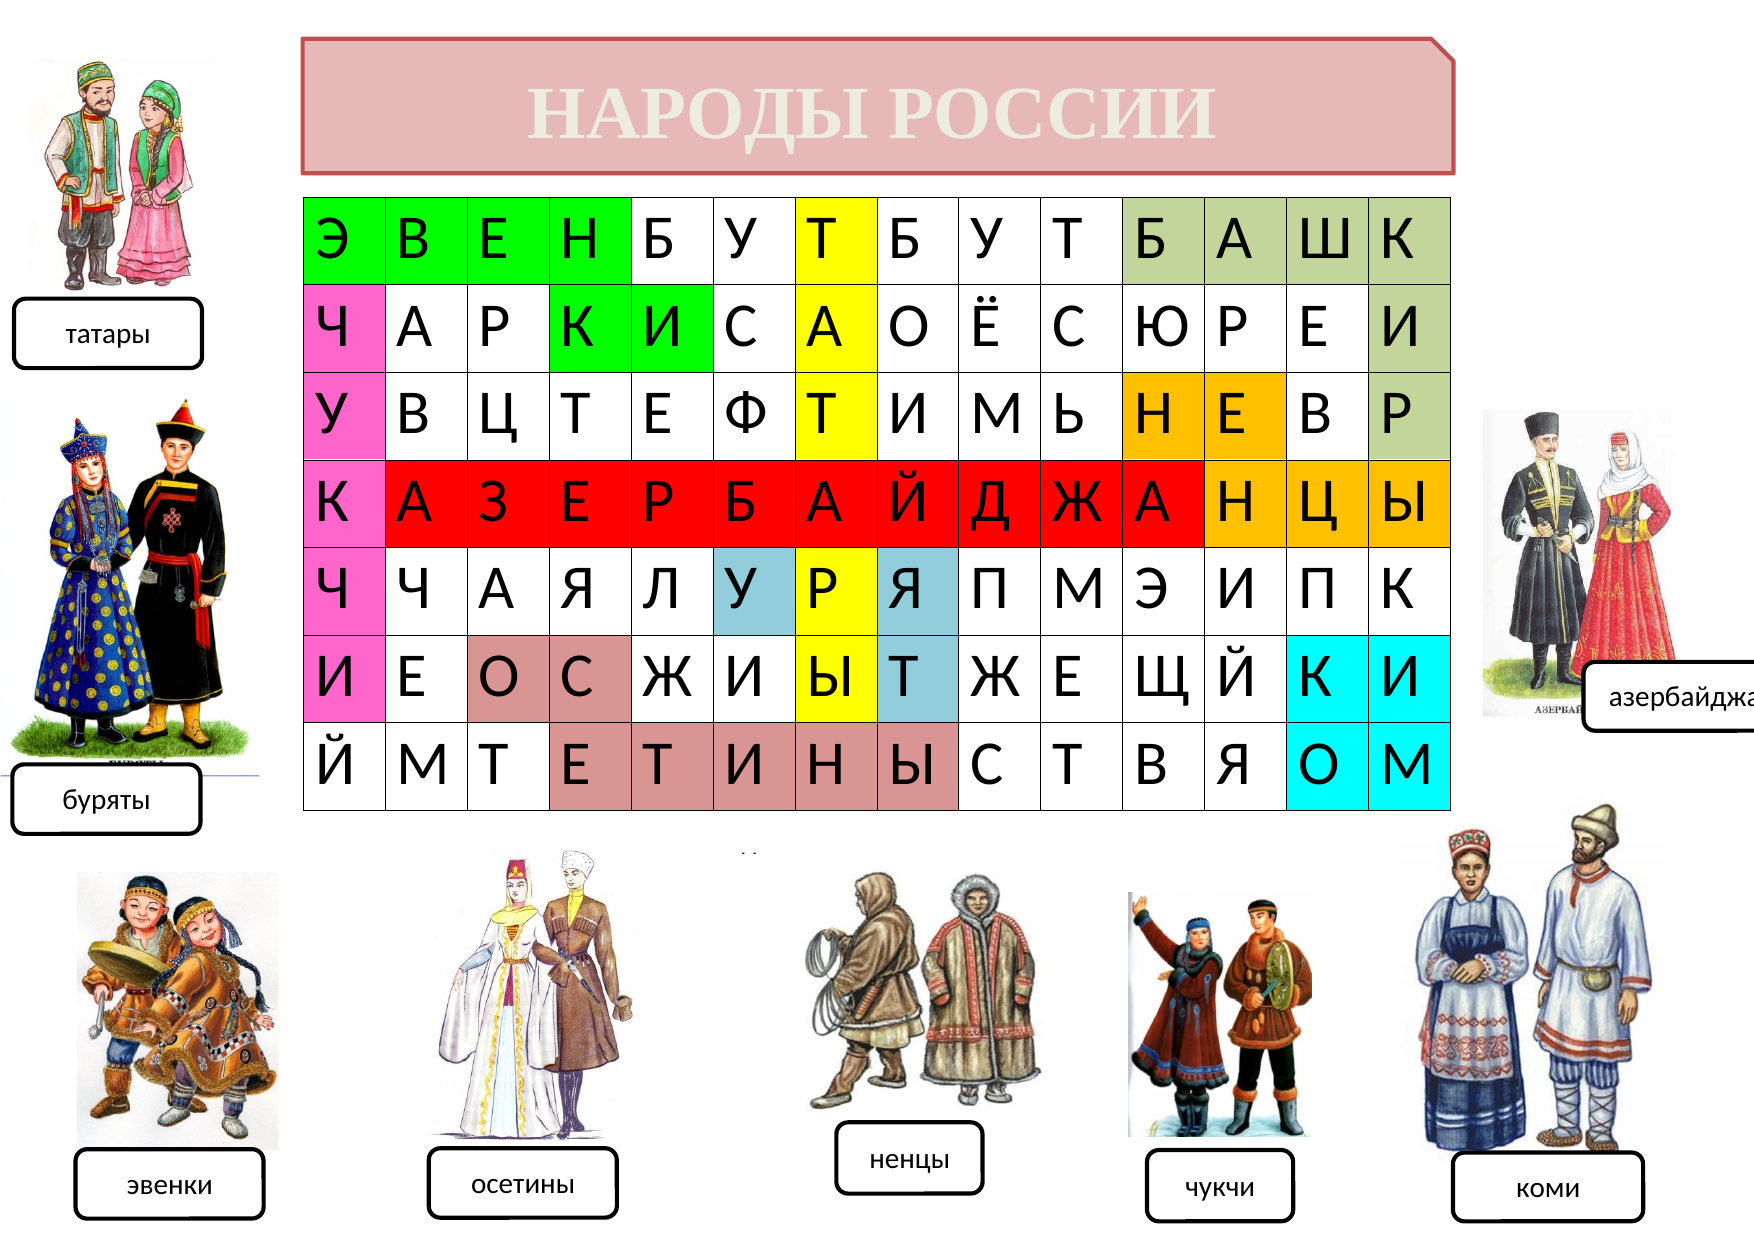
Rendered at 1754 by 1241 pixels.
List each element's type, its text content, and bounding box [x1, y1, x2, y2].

table_cell И [714, 723, 795, 810]
table_cell Й [304, 723, 385, 810]
picture [1399, 792, 1665, 1171]
table_header Б [1123, 198, 1204, 284]
table_cell Ж [959, 636, 1040, 722]
table_cell П [1287, 548, 1368, 635]
table_cell А [796, 285, 877, 372]
table_cell Й [1205, 636, 1286, 722]
table_cell К [1287, 636, 1368, 722]
table_cell Н [796, 723, 877, 810]
table_cell И [1205, 548, 1286, 635]
table_cell И [714, 636, 795, 722]
table_cell Р [1205, 285, 1286, 372]
table_cell У [304, 373, 385, 459]
table_cell Р [1369, 373, 1450, 459]
table_cell Е [632, 373, 713, 459]
table_cell Р [468, 285, 549, 372]
table_header В [386, 198, 467, 284]
table_cell С [959, 723, 1040, 810]
table_cell Ы [1369, 461, 1450, 547]
table_cell Е [550, 461, 631, 547]
table_cell К [550, 285, 631, 372]
table_cell Е [1205, 373, 1286, 459]
table_header А [1205, 198, 1286, 284]
table_cell Щ [1123, 636, 1204, 722]
table_cell Т [468, 723, 549, 810]
table_cell К [304, 461, 385, 547]
table_cell Р [632, 461, 713, 547]
table_cell И [1369, 285, 1450, 372]
table_cell А [468, 548, 549, 635]
table_cell Т [1041, 723, 1122, 810]
table_cell Й [878, 461, 958, 547]
table_cell О [468, 636, 549, 722]
table_cell К [1369, 548, 1450, 635]
table_cell Ж [632, 636, 713, 722]
table_cell У [714, 548, 795, 635]
table_cell И [878, 373, 958, 459]
table_header Е [468, 198, 549, 284]
table_cell И [632, 285, 713, 372]
table_cell Р [796, 548, 877, 635]
table_cell Д [959, 461, 1040, 547]
table_cell В [1287, 373, 1368, 459]
table_cell Ц [468, 373, 549, 459]
table_cell Ч [304, 548, 385, 635]
table_cell Н [1205, 461, 1286, 547]
table_cell Т [632, 723, 713, 810]
picture [75, 872, 282, 1150]
table_cell А [386, 285, 467, 372]
table_cell И [304, 636, 385, 722]
table_cell П [959, 548, 1040, 635]
table_header Б [878, 198, 958, 284]
table_cell В [386, 373, 467, 459]
table_cell Ю [1123, 285, 1204, 372]
table_cell А [1123, 461, 1204, 547]
table_cell М [386, 723, 467, 810]
picture [1127, 892, 1317, 1141]
table_cell В [1123, 723, 1204, 810]
table_cell Н [1123, 373, 1204, 459]
table_cell Ч [304, 285, 385, 372]
table_cell Ц [1287, 461, 1368, 547]
table_cell Т [550, 373, 631, 459]
table_cell С [714, 285, 795, 372]
table_cell Е [550, 723, 631, 810]
table_cell Е [1287, 285, 1368, 372]
table_cell Е [1041, 636, 1122, 722]
table_cell М [959, 373, 1040, 459]
table_cell Ы [796, 636, 877, 722]
table_cell Я [550, 548, 631, 635]
table_cell С [550, 636, 631, 722]
table_cell М [1369, 723, 1450, 810]
table_header Н [550, 198, 631, 284]
picture [1475, 410, 1705, 720]
table_cell О [1287, 723, 1368, 810]
table_header У [714, 198, 795, 284]
table_cell М [1041, 548, 1122, 635]
table_cell Т [878, 636, 958, 722]
table_header Ш [1287, 198, 1368, 284]
table_header Т [1041, 198, 1122, 284]
table_header Т [796, 198, 877, 284]
table_cell И [1369, 636, 1450, 722]
picture [429, 844, 636, 1145]
table_cell Ч [386, 548, 467, 635]
table_cell Я [1205, 723, 1286, 810]
table_cell С [1041, 285, 1122, 372]
table_cell З [468, 461, 549, 547]
table_cell Ё [959, 285, 1040, 372]
table_cell Я [878, 548, 958, 635]
table_cell О [878, 285, 958, 372]
table_cell Ы [878, 723, 958, 810]
table_cell Ь [1041, 373, 1122, 459]
picture [28, 59, 213, 294]
table_cell Б [714, 461, 795, 547]
table_cell Л [632, 548, 713, 635]
table_header Б [632, 198, 713, 284]
table_cell А [796, 461, 877, 547]
table_header К [1369, 198, 1450, 284]
table_header У [959, 198, 1040, 284]
table_cell Ф [714, 373, 795, 459]
table_header Э [304, 198, 385, 284]
table_cell Е [386, 636, 467, 722]
table_cell Э [1123, 548, 1204, 635]
table_cell Ж [1041, 461, 1122, 547]
table_cell А [386, 461, 467, 547]
table_cell Т [796, 373, 877, 459]
